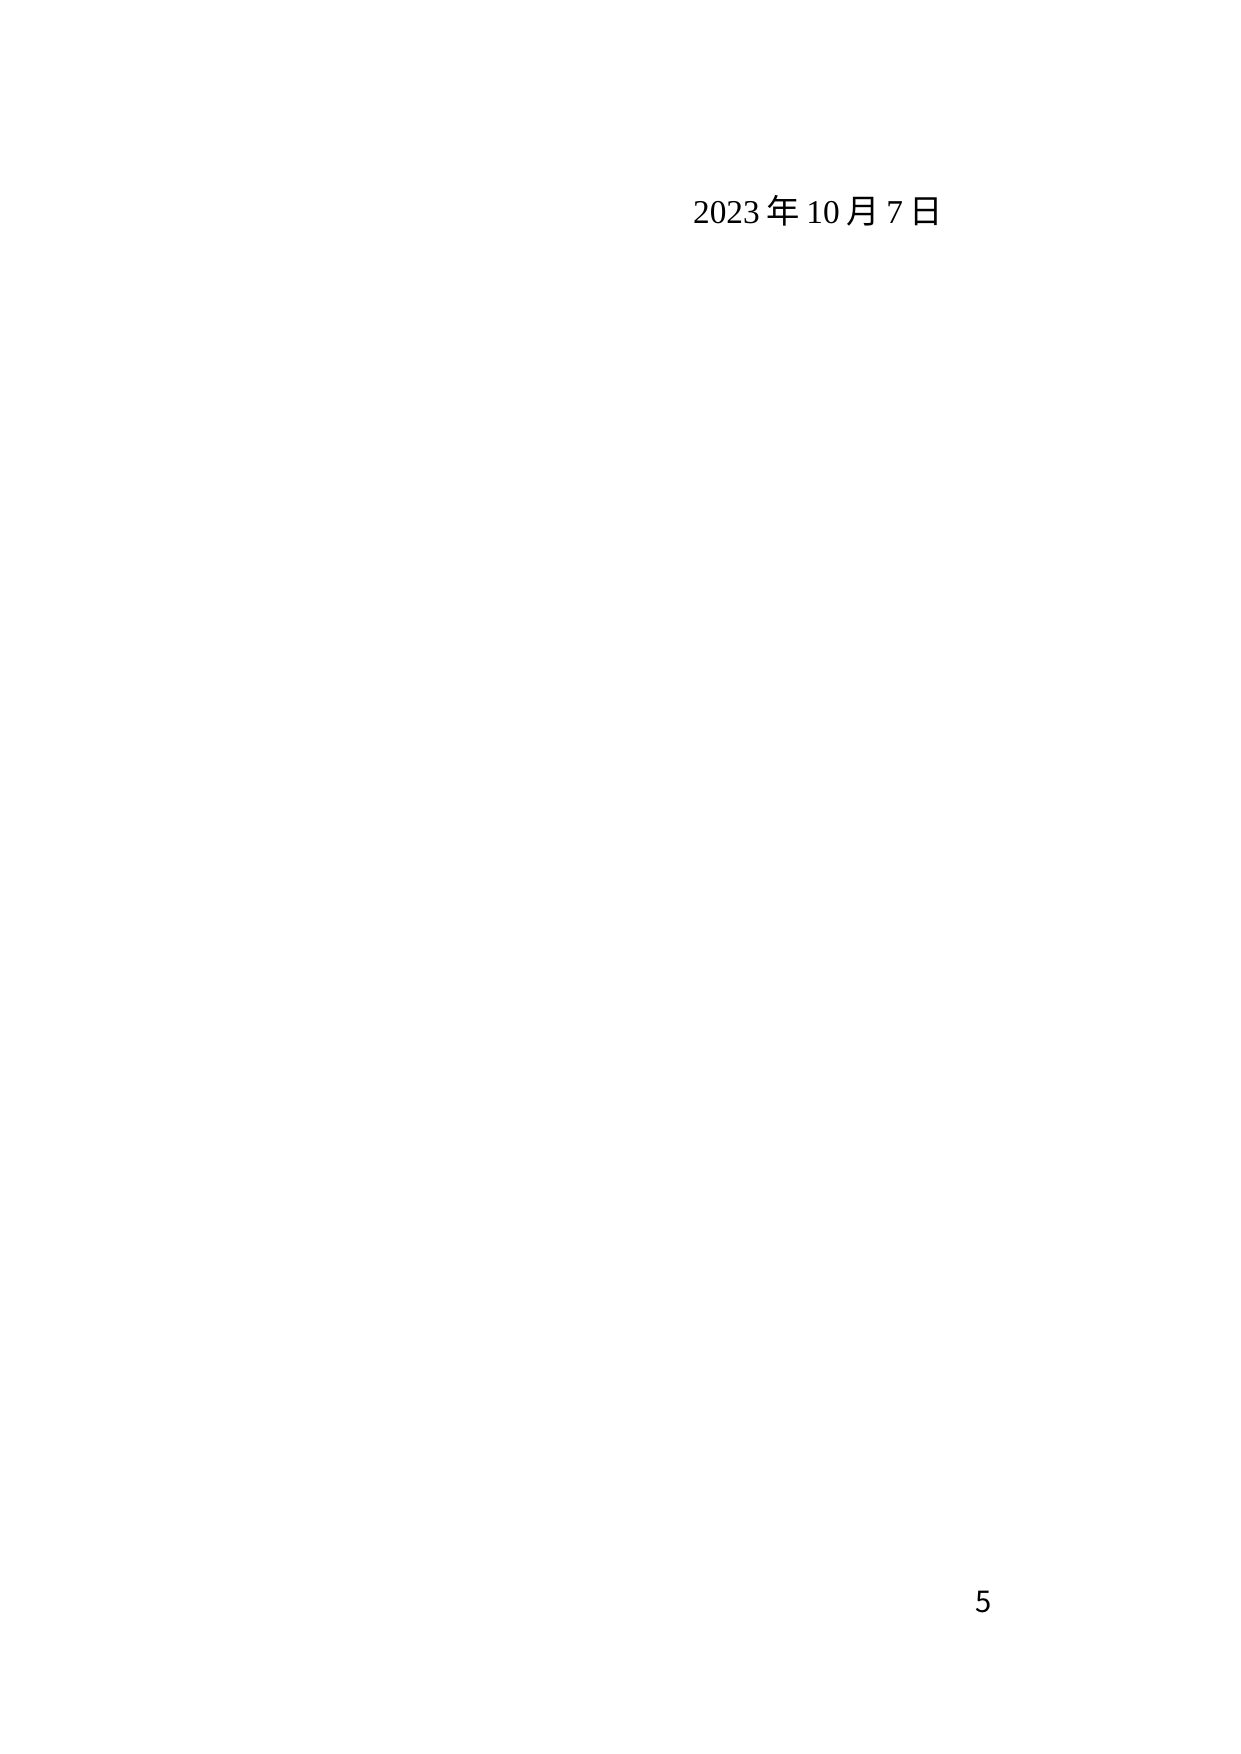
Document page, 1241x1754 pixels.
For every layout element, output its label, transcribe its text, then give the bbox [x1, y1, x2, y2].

text 2023年10月7日 [159, 177, 1081, 236]
